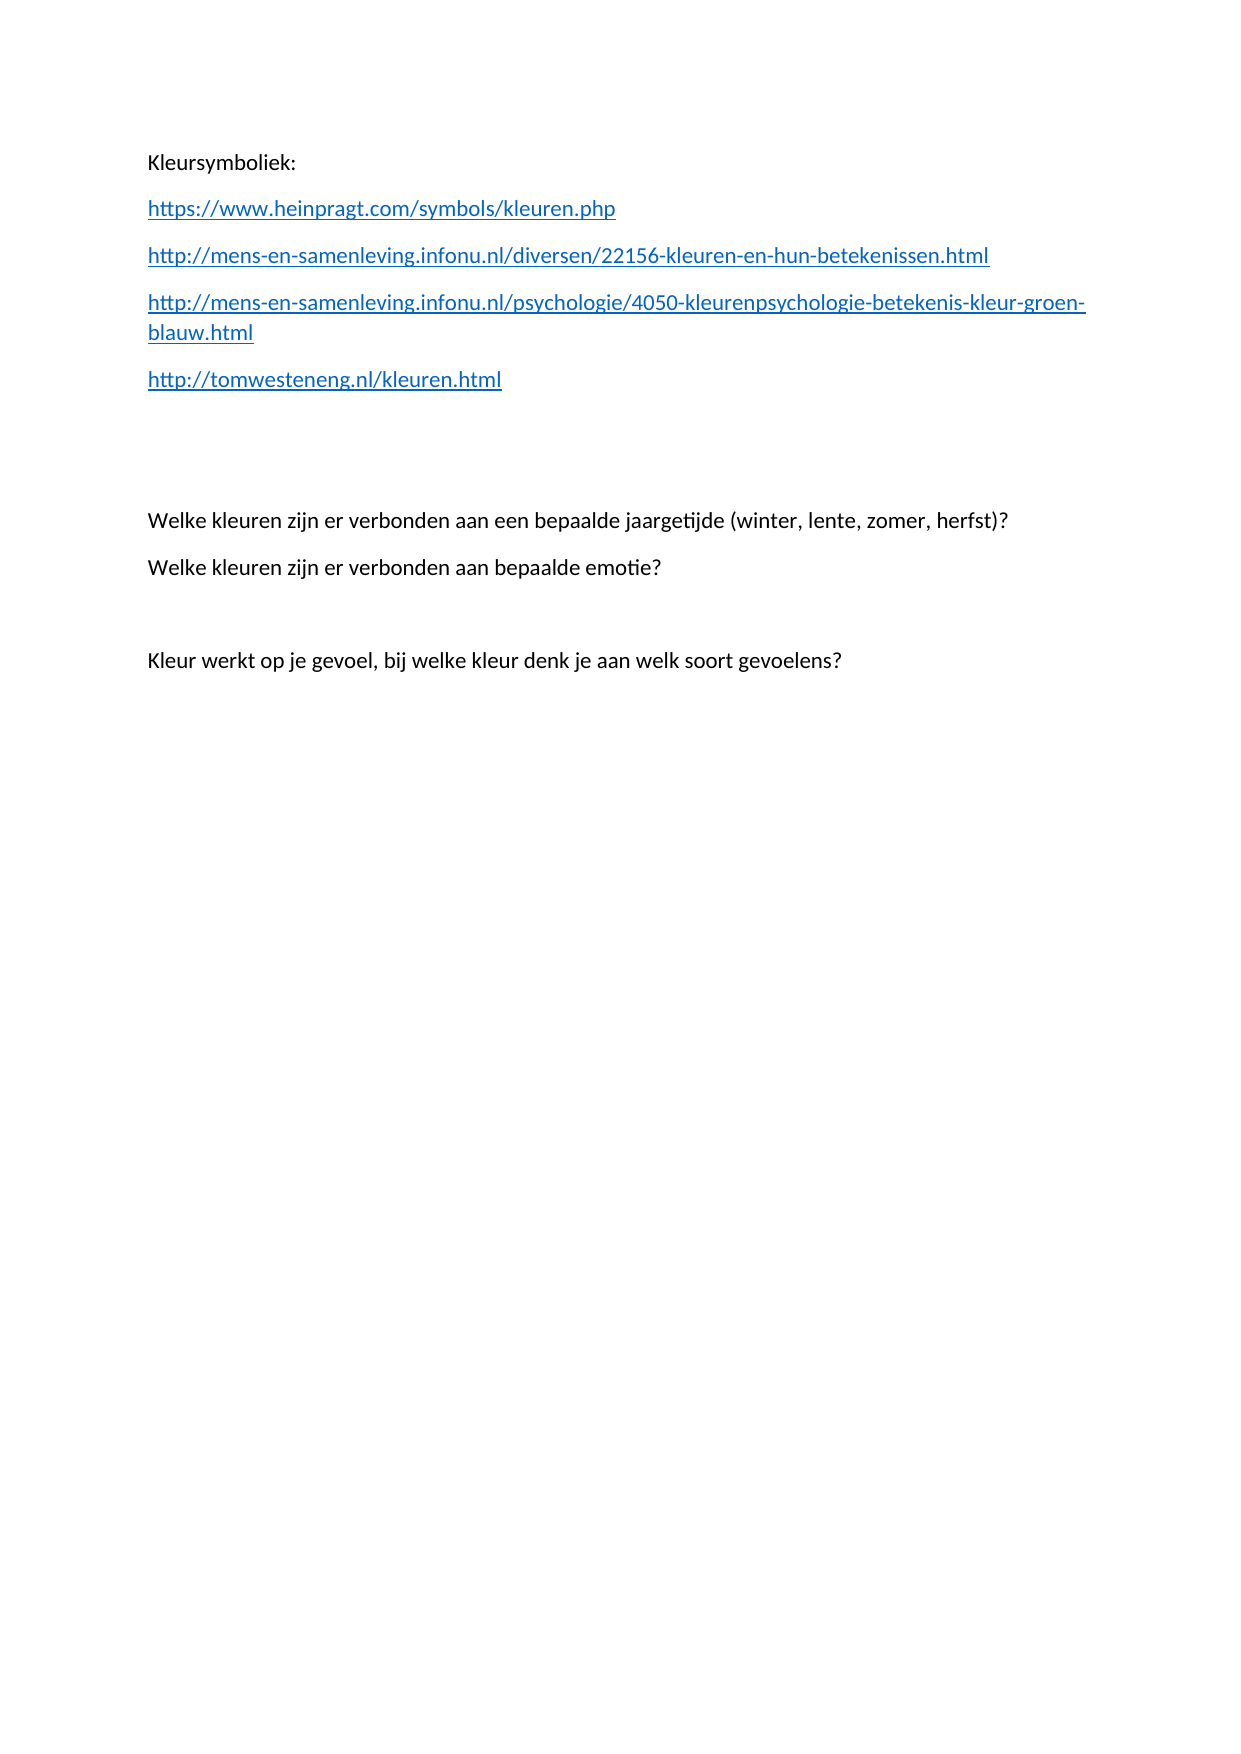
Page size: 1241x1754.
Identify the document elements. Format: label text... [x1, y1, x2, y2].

text http://mens-en-samenleving.infonu.nl/psychologie/4050-kleurenpsychologie-betekenis-kleur-groen-blauw.html [148, 288, 1093, 346]
text Kleur werkt op je gevoel, bij welke kleur denk je aan welk soort gevoelens? [148, 647, 1093, 674]
text http://mens-en-samenleving.infonu.nl/diversen/22156-kleuren-en-hun-betekenissen.html [148, 241, 1093, 269]
text Welke kleuren zijn er verbonden aan bepaalde emotie? [148, 553, 1093, 581]
text https://www.heinpragt.com/symbols/kleuren.php [148, 194, 1093, 222]
text Kleursymboliek: [148, 148, 1093, 176]
text Welke kleuren zijn er verbonden aan een bepaalde jaargetijde (winter, lente, zomer, herfst)? [148, 506, 1093, 534]
text http://tomwesteneng.nl/kleuren.html [148, 365, 1093, 393]
